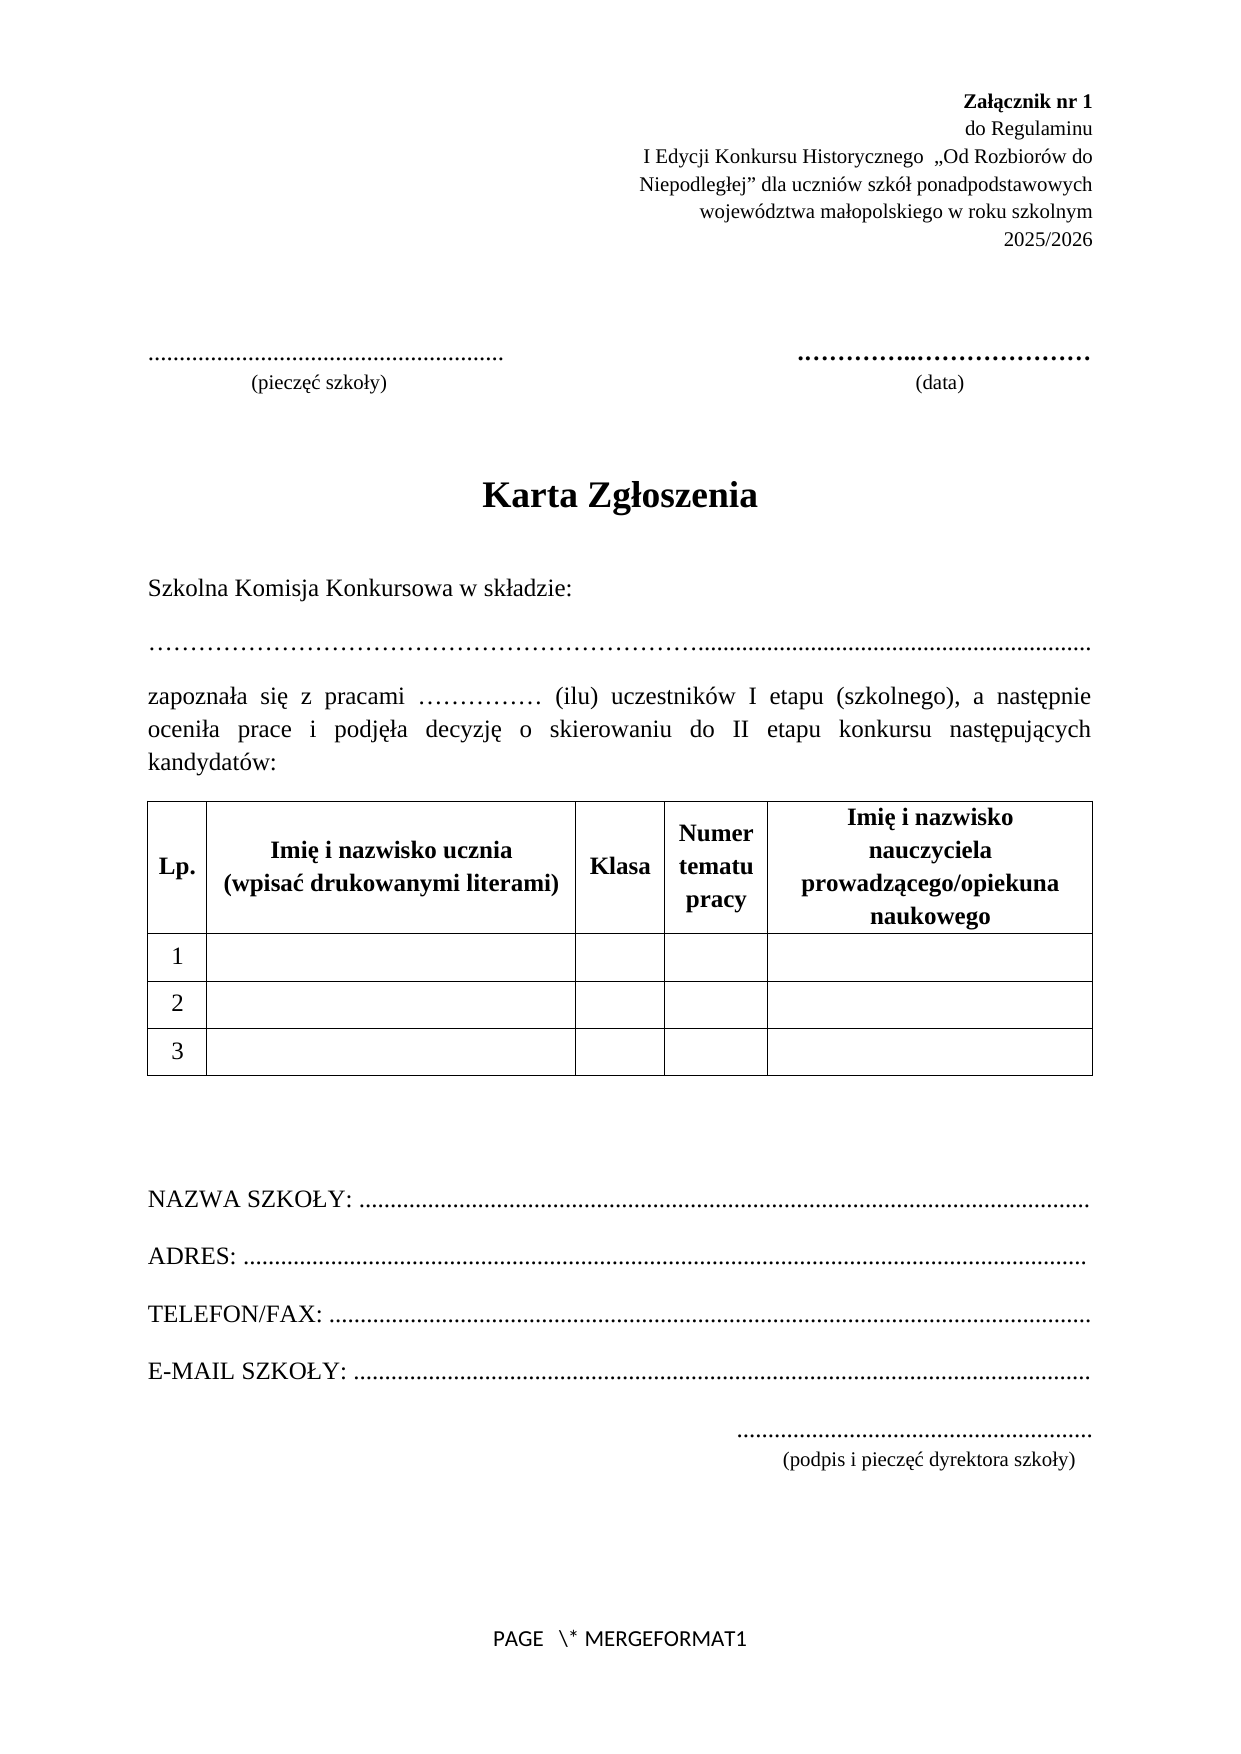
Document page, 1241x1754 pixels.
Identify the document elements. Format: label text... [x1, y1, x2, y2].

table_cell [576, 934, 664, 981]
text (podpis i pieczęć dyrektora szkoły) [148, 1447, 1093, 1471]
table_header Imię i nazwisko ucznia (wpisać drukowanymi literami) [207, 802, 575, 933]
text TELEFON/FAX: .......................................................................................................................... [148, 1299, 1093, 1328]
text Szkolna Komisja Konkursowa w składzie: [148, 573, 1093, 602]
text Karta Zgłoszenia [148, 473, 1093, 548]
text I Edycji Konkursu Historycznego „Od Rozbiorów do Niepodległej” dla uczniów szkół ponadpodstawowych województwa małopolskiego w roku szkolnym 2025/2026 [620, 144, 1093, 251]
text Załącznik nr 1 do Regulaminu [148, 89, 1093, 140]
table_header Numer tematu pracy [665, 802, 767, 933]
table_cell [207, 934, 575, 981]
table_cell 3 [148, 1029, 206, 1075]
table_cell [576, 1029, 664, 1075]
text zapoznała się z pracami …………… (ilu) uczestników I etapu (szkolnego), a następnie oceniła prace i podjęła decyzję o skierowaniu do II etapu konkursu następujących kandydatów: [148, 681, 1093, 776]
table_cell [768, 934, 1092, 981]
table_cell [207, 982, 575, 1028]
table_cell [665, 934, 767, 981]
table_cell [207, 1029, 575, 1075]
table_cell 1 [148, 934, 206, 981]
text ......................................................... .…………..………………… [148, 337, 1093, 366]
table_cell 2 [148, 982, 206, 1028]
text ADRES: ....................................................................................................................................... [148, 1241, 1093, 1270]
table_cell [665, 982, 767, 1028]
table_header Lp. [148, 802, 206, 933]
text (pieczęć szkoły) (data) [148, 370, 1093, 394]
table_cell [576, 982, 664, 1028]
table_cell [768, 982, 1092, 1028]
text ......................................................... [148, 1414, 1093, 1443]
text …………………………………………………………............................................................... [148, 627, 1093, 656]
table_header Imię i nazwisko nauczyciela prowadzącego/opiekuna naukowego [768, 802, 1092, 933]
text NAZWA SZKOŁY: ..................................................................................................................... [148, 1184, 1093, 1213]
table_header Klasa [576, 802, 664, 933]
table_cell [665, 1029, 767, 1075]
text E-MAIL SZKOŁY: ...................................................................................................................... [148, 1356, 1093, 1385]
table_cell [768, 1029, 1092, 1075]
